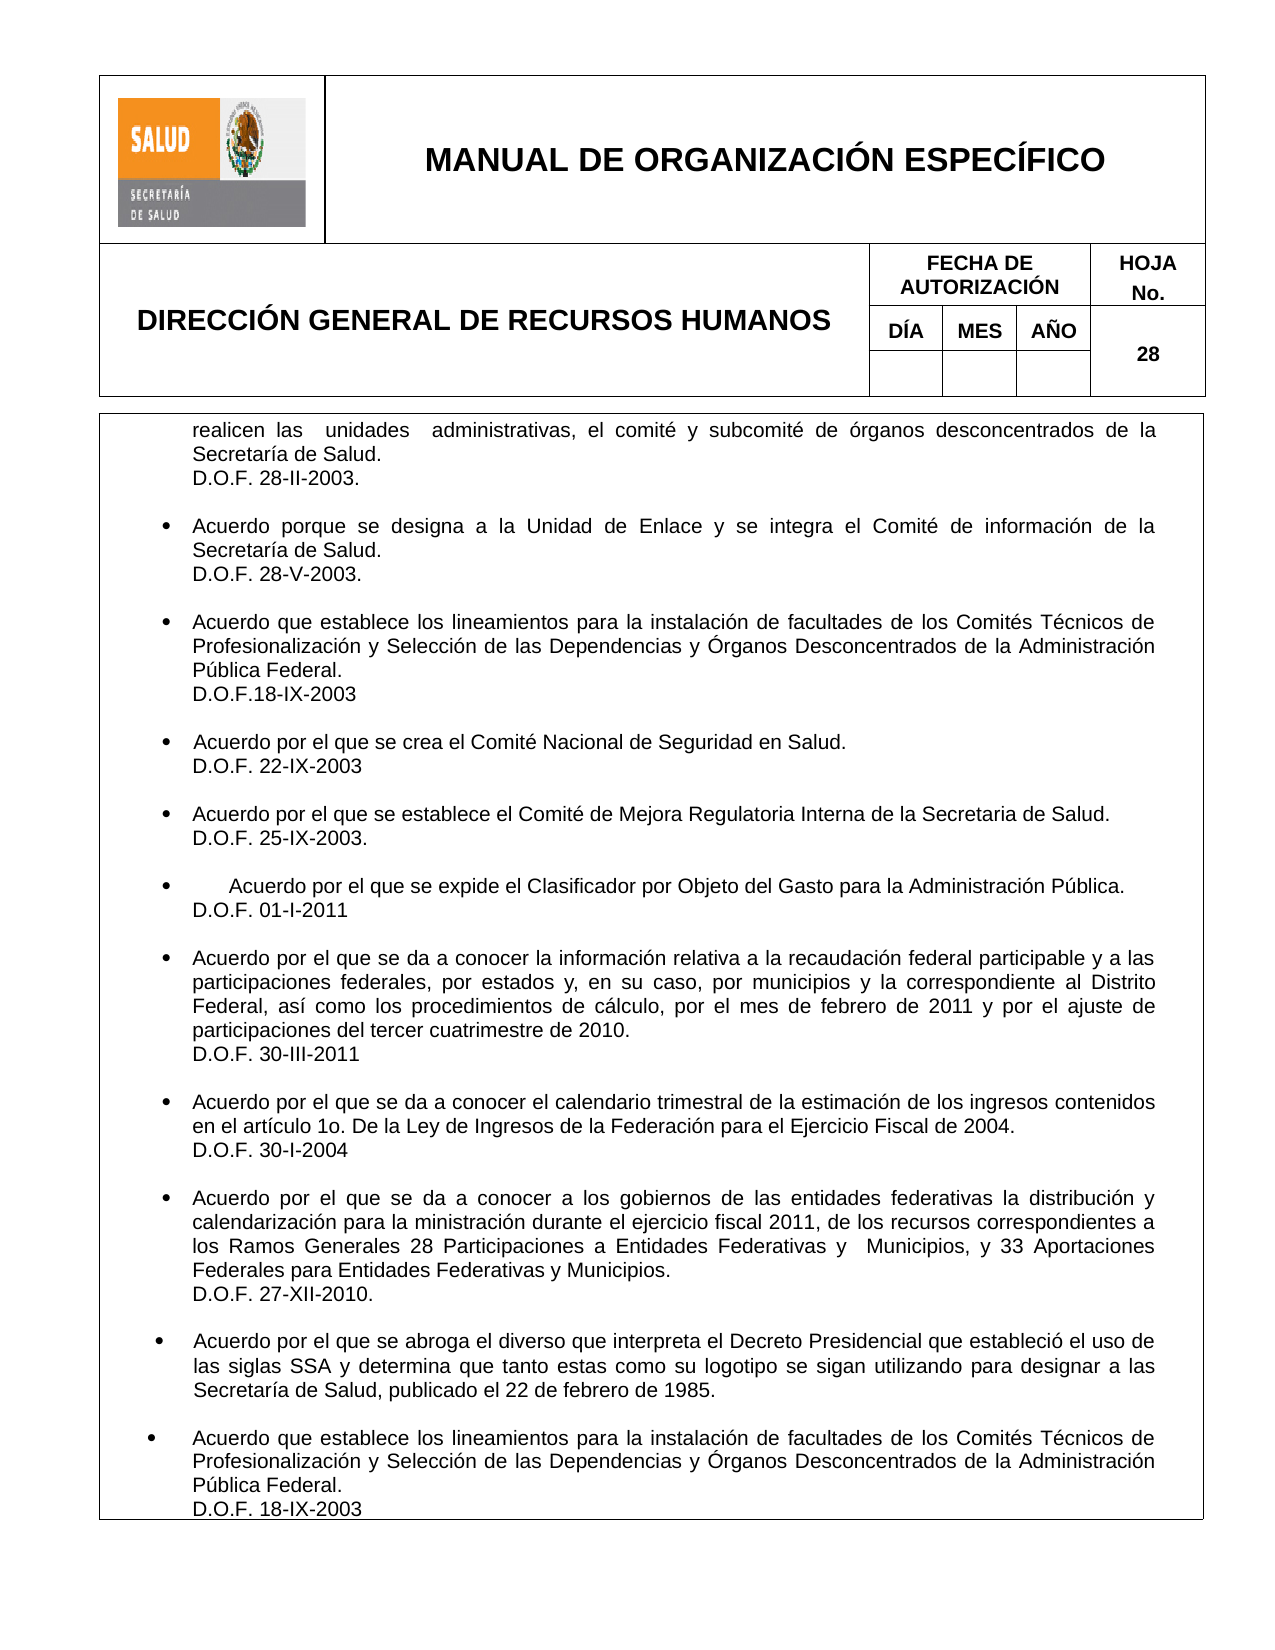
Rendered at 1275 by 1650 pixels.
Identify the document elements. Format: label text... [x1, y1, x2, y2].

text D.O.F. 18-IX-2003 [118, 1497, 1157, 1521]
picture [118, 98, 306, 227]
list Acuerdo por el que se expide el Clasificador por Objeto del Gasto para la Administración Pública. [163, 874, 1157, 898]
text D.O.F.18-IX-2003 [148, 682, 1157, 706]
text D.O.F. 28-V-2003. [154, 562, 1157, 586]
text D.O.F. 25-IX-2003. [118, 826, 1157, 850]
list Acuerdo por el que se da a conocer a los gobiernos de las entidades federativas la distribución y calendarización para la ministración durante el ejercicio fiscal 2011, de los recursos correspondientes a los Ramos Generales 28 Participaciones a Entidades Federativas y Municipios, y 33 Aportaciones Federales para Entidades Federativas y Municipios. [163, 1186, 1157, 1281]
list Acuerdo por el que se abroga el diverso que interpreta el Decreto Presidencial que estableció el uso de las siglas SSA y determina que tanto estas como su logotipo se sigan utilizando para designar a las Secretaría de Salud, publicado el 22 de febrero de 1985. [156, 1329, 1157, 1401]
text D.O.F. 30-III-2011 [192, 1042, 1157, 1066]
list Acuerdo por el que se establece el Comité de Mejora Regulatoria Interna de la Secretaria de Salud. [162, 802, 1157, 826]
text D.O.F. 22-IX-2003 [154, 754, 1157, 778]
list Acuerdo por el que se crea el Comité Nacional de Seguridad en Salud. [156, 730, 1157, 754]
text D.O.F. 28-II-2003. [154, 466, 1157, 490]
list Acuerdo que establece los lineamientos para la instalación de facultades de los Comités Técnicos de Profesionalización y Selección de las Dependencias y Órganos Desconcentrados de la Administración Pública Federal. [163, 610, 1157, 682]
list Acuerdo por el que se da a conocer el calendario trimestral de la estimación de los ingresos contenidos en el artículo 1o. De la Ley de Ingresos de la Federación para el Ejercicio Fiscal de 2004. [163, 1089, 1157, 1138]
text D.O.F. 30-I-2004 [192, 1138, 1157, 1162]
text D.O.F. 27-XII-2010. [118, 1281, 1157, 1305]
list Acuerdo por el que se da a conocer la información relativa a la recaudación federal participable y a las participaciones federales, por estados y, en su caso, por municipios y la correspondiente al Distrito Federal, así como los procedimientos de cálculo, por el mes de febrero de 2011 y por el ajuste de participaciones del tercer cuatrimestre de 2010. [163, 946, 1157, 1042]
list Acuerdo porque se designa a la Unidad de Enlace y se integra el Comité de información de la Secretaría de Salud. [163, 514, 1157, 562]
text D.O.F. 01-I-2011 [118, 898, 1157, 922]
list Acuerdo que establece los lineamientos para la instalación de facultades de los Comités Técnicos de Profesionalización y Selección de las Dependencias y Órganos Desconcentrados de la Administración Pública Federal. [148, 1425, 1157, 1497]
